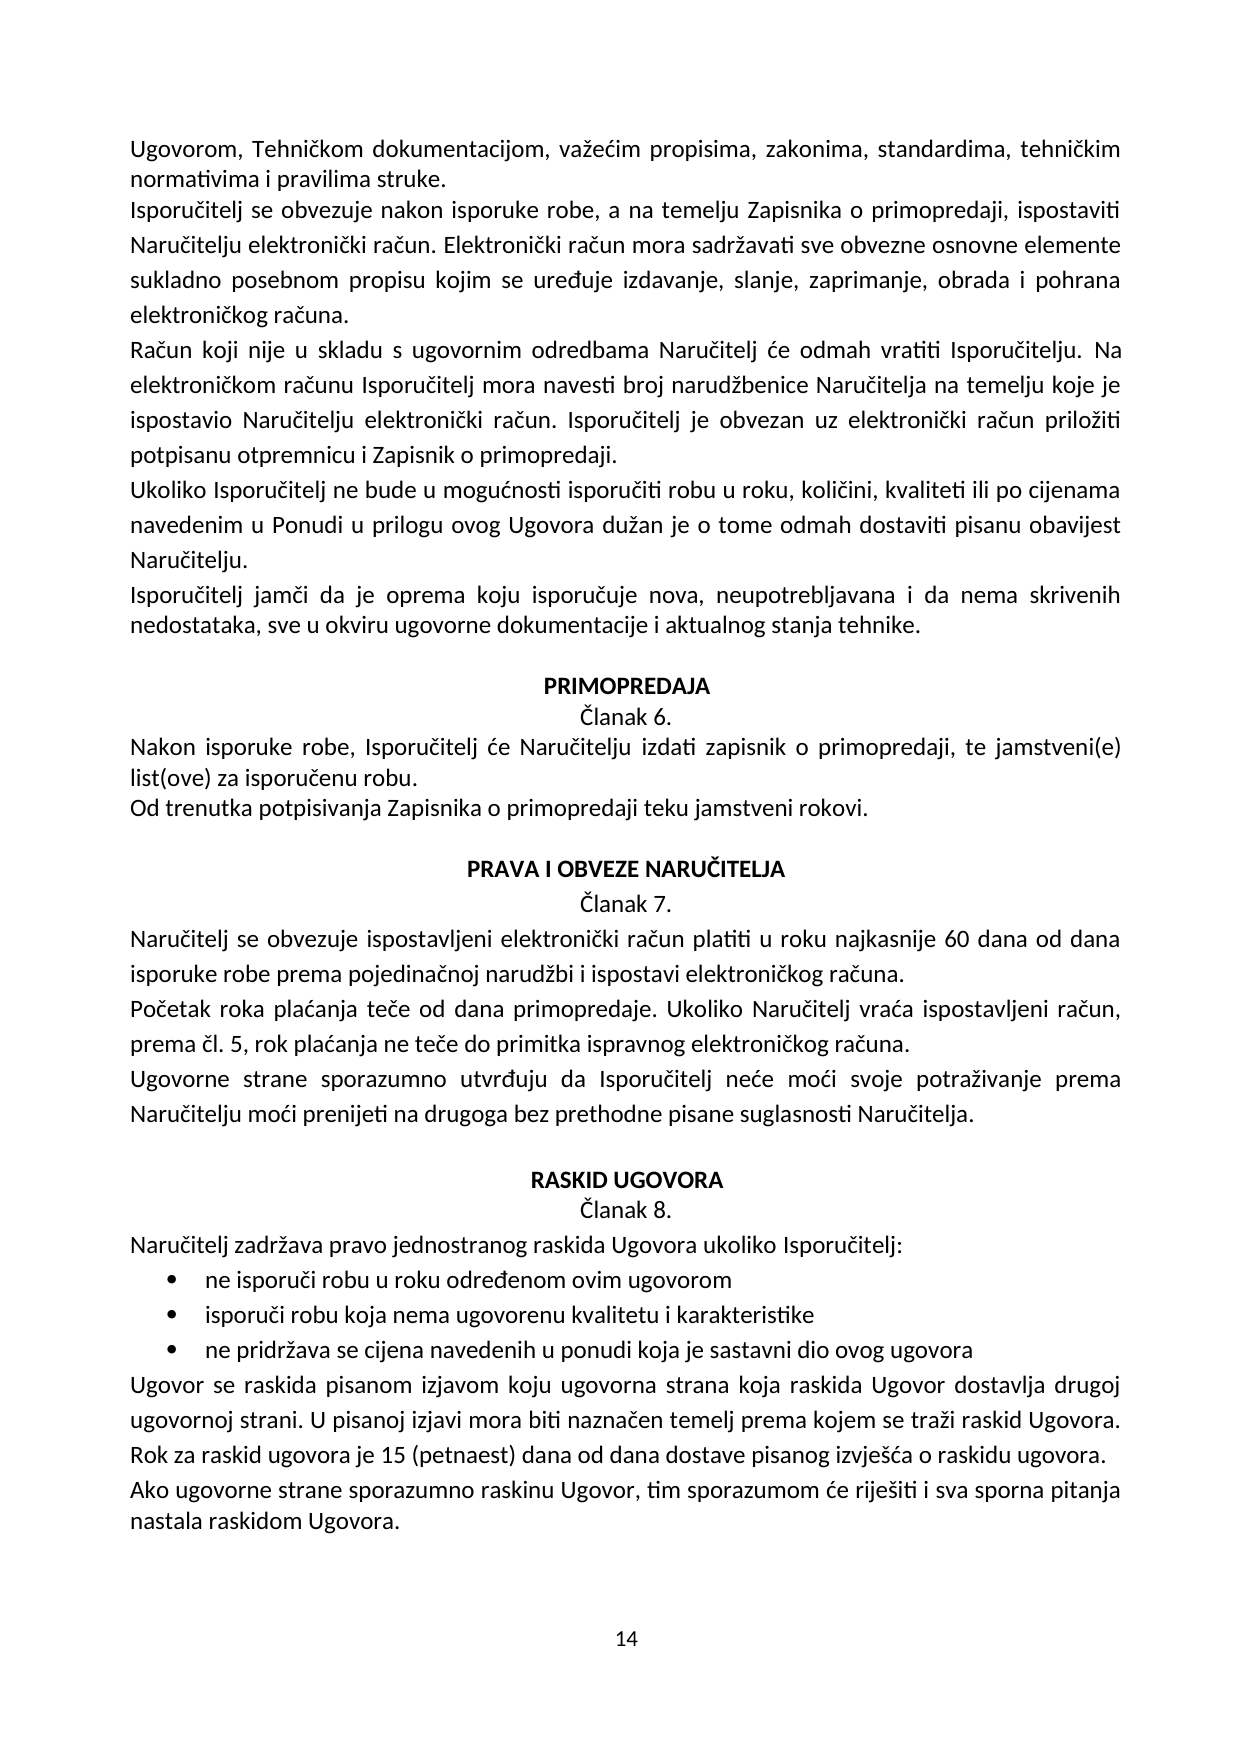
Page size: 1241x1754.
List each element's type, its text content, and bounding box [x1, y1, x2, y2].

text Naručitelj se obvezuje ispostavljeni elektronički račun platiti u roku najkasnije 60 dana od dana isporuke robe prema pojedinačnoj narudžbi i ispostavi elektroničkog računa. [130, 924, 1122, 989]
text Naručitelj zadržava pravo jednostranog raskida Ugovora ukoliko Isporučitelj: [130, 1230, 1122, 1260]
text Ugovor se raskida pisanom izjavom koju ugovorna strana koja raskida Ugovor dostavlja drugoj ugovornoj strani. U pisanoj izjavi mora biti naznačen temelj prema kojem se traži raskid Ugovora. Rok za raskid ugovora je 15 (petnaest) dana od dana dostave pisanog izvješća o raskidu ugovora. [130, 1370, 1122, 1470]
text Isporučitelj jamči da je oprema koju isporučuje nova, neupotrebljavana i da nema skrivenih nedostataka, sve u okviru ugovorne dokumentacije i aktualnog stanja tehnike. [130, 579, 1122, 640]
text Ako ugovorne strane sporazumno raskinu Ugovor, tim sporazumom će riješiti i sva sporna pitanja nastala raskidom Ugovora. [130, 1475, 1122, 1536]
text RASKID UGOVORA [132, 1164, 1122, 1195]
text Početak roka plaćanja teče od dana primopredaje. Ukoliko Naručitelj vraća ispostavljeni račun, prema čl. 5, rok plaćanja ne teče do primitka ispravnog elektroničkog računa. [130, 994, 1122, 1059]
text Isporučitelj se obvezuje nakon isporuke robe, a na temelju Zapisnika o primopredaji, ispostaviti Naručitelju elektronički račun. Elektronički račun mora sadržavati sve obvezne osnovne elemente sukladno posebnom propisu kojim se uređuje izdavanje, slanje, zaprimanje, obrada i pohrana elektroničkog računa. [130, 194, 1122, 329]
text PRAVA I OBVEZE NARUČITELJA [130, 854, 1122, 884]
text PRIMOPREDAJA [132, 671, 1122, 701]
text Članak 6. [130, 701, 1122, 732]
text Članak 7. [130, 889, 1122, 919]
text Račun koji nije u skladu s ugovornim odredbama Naručitelj će odmah vratiti Isporučitelju. Na elektroničkom računu Isporučitelj mora navesti broj narudžbenice Naručitelja na temelju koje je ispostavio Naručitelju elektronički račun. Isporučitelj je obvezan uz elektronički račun priložiti potpisanu otpremnicu i Zapisnik o primopredaji. [130, 334, 1122, 469]
text Nakon isporuke robe, Isporučitelj će Naručitelju izdati zapisnik o primopredaji, te jamstveni(e) list(ove) za isporučenu robu. [130, 732, 1122, 793]
list ne isporuči robu u roku određenom ovim ugovorom [167, 1265, 1122, 1295]
text Ukoliko Isporučitelj ne bude u mogućnosti isporučiti robu u roku, količini, kvaliteti ili po cijenama navedenim u Ponudi u prilogu ovog Ugovora dužan je o tome odmah dostaviti pisanu obavijest Naručitelju. [130, 474, 1122, 574]
list isporuči robu koja nema ugovorenu kvalitetu i karakteristike [167, 1300, 1122, 1330]
list ne pridržava se cijena navedenih u ponudi koja je sastavni dio ovog ugovora [167, 1335, 1122, 1365]
text Od trenutka potpisivanja Zapisnika o primopredaji teku jamstveni rokovi. [130, 793, 1122, 823]
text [130, 133, 1122, 194]
text Ugovorne strane sporazumno utvrđuju da Isporučitelj neće moći svoje potraživanje prema Naručitelju moći prenijeti na drugoga bez prethodne pisane suglasnosti Naručitelja. [130, 1064, 1122, 1129]
text Članak 8. [130, 1195, 1122, 1225]
